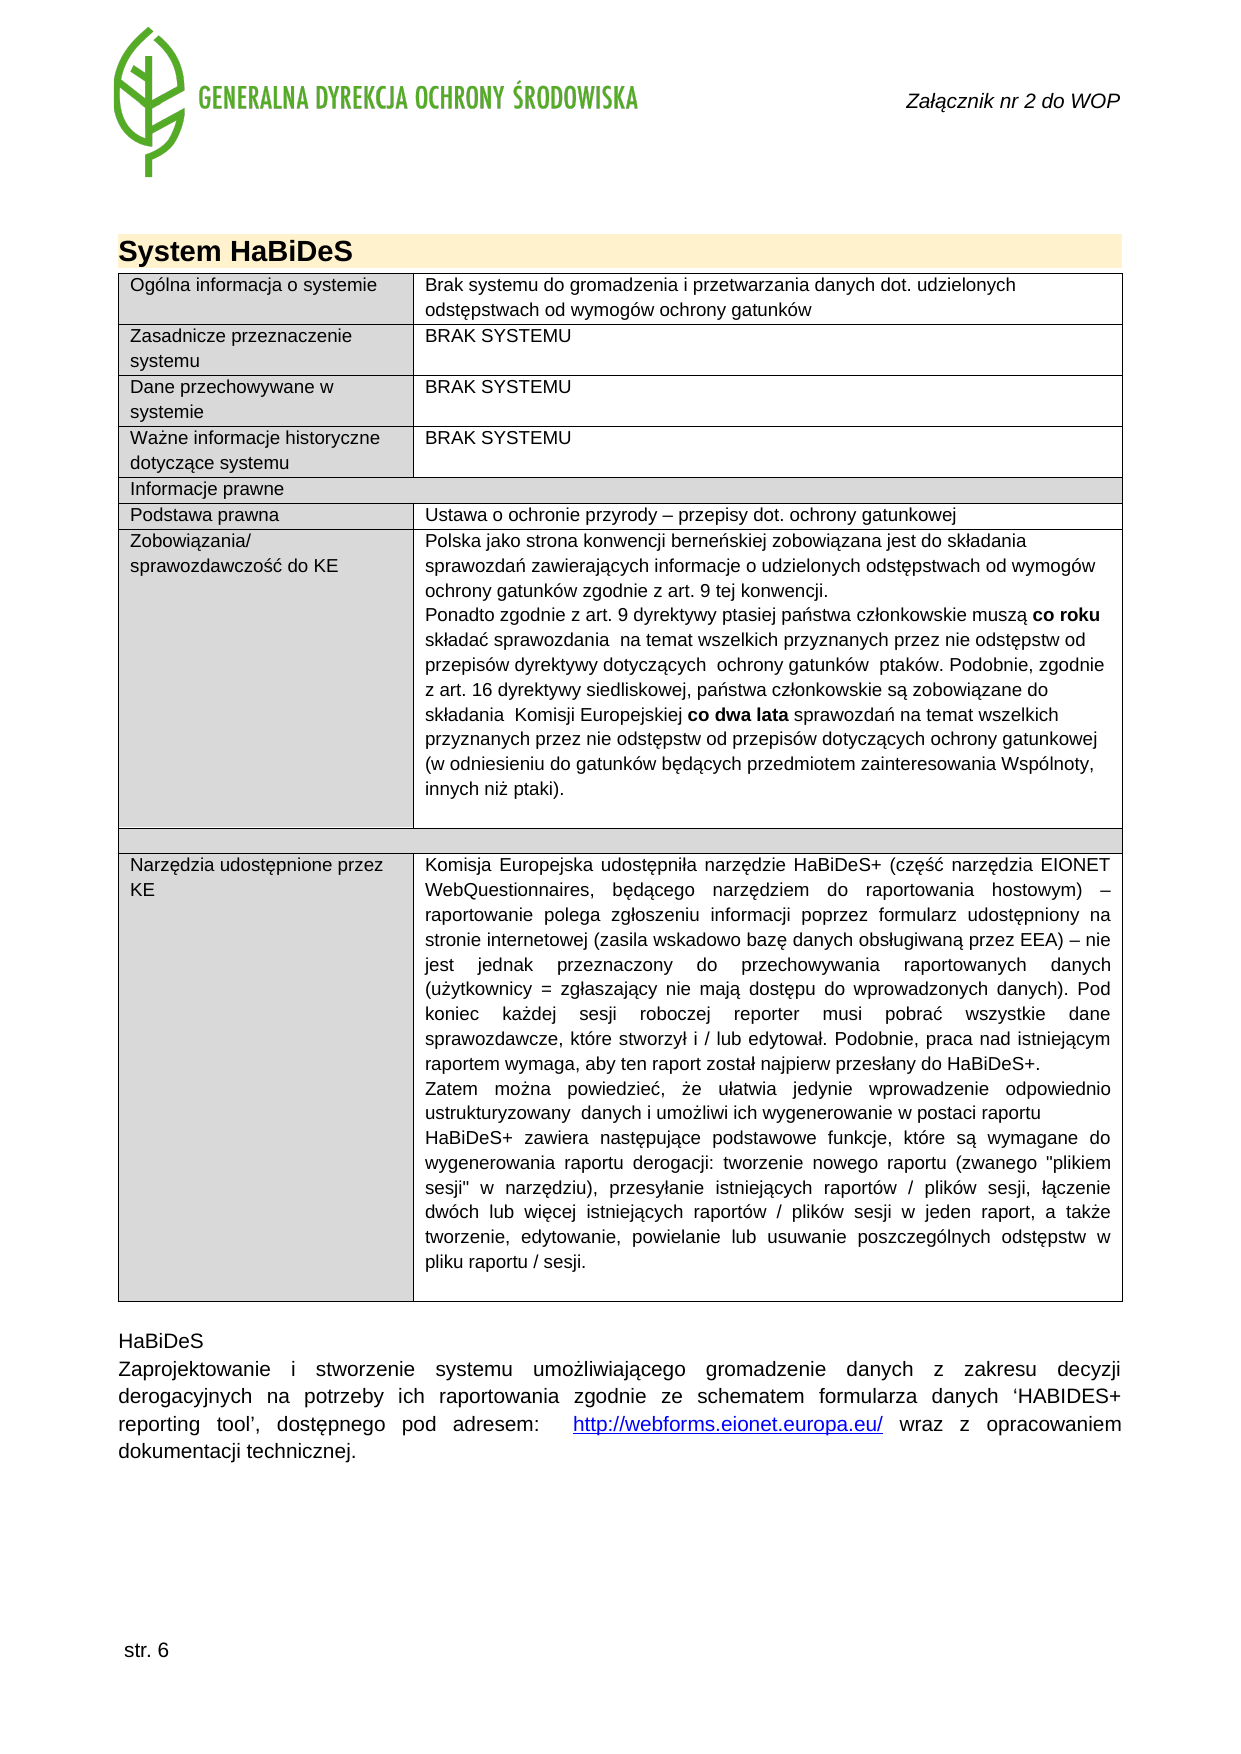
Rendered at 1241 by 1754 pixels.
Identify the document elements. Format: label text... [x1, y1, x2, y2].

table_cell Komisja Europejska udostępniła narzędzie HaBiDeS+ (część narzędzia EIONET WebQuestionnaires, będącego narzędziem do raportowania hostowym) – raportowanie polega zgłoszeniu informacji poprzez formularz udostępniony na stronie internetowej (zasila wskadowo bazę danych obsługiwaną przez EEA) – nie jest jednak przeznaczony do przechowywania raportowanych danych (użytkownicy = zgłaszający nie mają dostępu do wprowadzonych danych). Pod koniec każdej sesji roboczej reporter musi pobrać wszystkie dane sprawozdawcze, które stworzył i / lub edytował. Podobnie, praca nad istniejącym raportem wymaga, aby ten raport został najpierw przesłany do HaBiDeS+. Zatem można powiedzieć, że ułatwia jedynie wprowadzenie odpowiednio ustrukturyzowany danych i umożliwi ich wygenerowanie w postaci raportu HaBiDeS+ zawiera następujące podstawowe funkcje, które są wymagane do wygenerowania raportu derogacji: tworzenie nowego raportu (zwanego "plikiem sesji" w narzędziu), przesyłanie istniejących raportów / plików sesji, łączenie dwóch lub więcej istniejących raportów / plików sesji w jeden raport, a także tworzenie, edytowanie, powielanie lub usuwanie poszczególnych odstępstw w pliku raportu / sesji. [414, 854, 1122, 1301]
table_cell Narzędzia udostępnione przez KE [119, 854, 413, 1301]
table_cell BRAK SYSTEMU [414, 376, 1122, 426]
subtitle System HaBiDeS [118, 234, 1122, 268]
table_cell Polska jako strona konwencji berneńskiej zobowiązana jest do składania sprawozdań zawierających informacje o udzielonych odstępstwach od wymogów ochrony gatunków zgodnie z art. 9 tej konwencji. Ponadto zgodnie z art. 9 dyrektywy ptasiej państwa członkowskie muszą co roku składać sprawozdania na temat wszelkich przyznanych przez nie odstępstw od przepisów dyrektywy dotyczących ochrony gatunków ptaków. Podobnie, zgodnie z art. 16 dyrektywy siedliskowej, państwa członkowskie są zobowiązane do składania Komisji Europejskiej co dwa lata sprawozdań na temat wszelkich przyznanych przez nie odstępstw od przepisów dotyczących ochrony gatunkowej (w odniesieniu do gatunków będących przedmiotem zainteresowania Wspólnoty, innych niż ptaki). [414, 530, 1122, 827]
table_header Brak systemu do gromadzenia i przetwarzania danych dot. udzielonych odstępstwach od wymogów ochrony gatunków [414, 274, 1122, 324]
table_cell Zobowiązania/ sprawozdawczość do KE [119, 530, 413, 827]
table_cell BRAK SYSTEMU [414, 427, 1122, 477]
table_cell Dane przechowywane w systemie [119, 376, 413, 426]
table_cell BRAK SYSTEMU [414, 325, 1122, 375]
table_cell Zasadnicze przeznaczenie systemu [119, 325, 413, 375]
table_cell Ustawa o ochronie przyrody – przepisy dot. ochrony gatunkowej [414, 504, 1122, 529]
table_cell Informacje prawne [119, 478, 1122, 503]
table_cell [119, 829, 1122, 853]
text Zaprojektowanie i stworzenie systemu umożliwiającego gromadzenie danych z zakresu decyzji derogacyjnych na potrzeby ich raportowania zgodnie ze schematem formularza danych ‘HABIDES+ reporting tool’, dostępnego pod adresem: http://webforms.eionet.europa.eu/ wraz z opracowaniem dokumentacji technicznej. [118, 1357, 1122, 1463]
table_cell Ważne informacje historyczne dotyczące systemu [119, 427, 413, 477]
table_header Ogólna informacja o systemie [119, 274, 413, 324]
picture [112, 26, 638, 177]
table_cell Podstawa prawna [119, 504, 413, 529]
text HaBiDeS [118, 1329, 1122, 1353]
